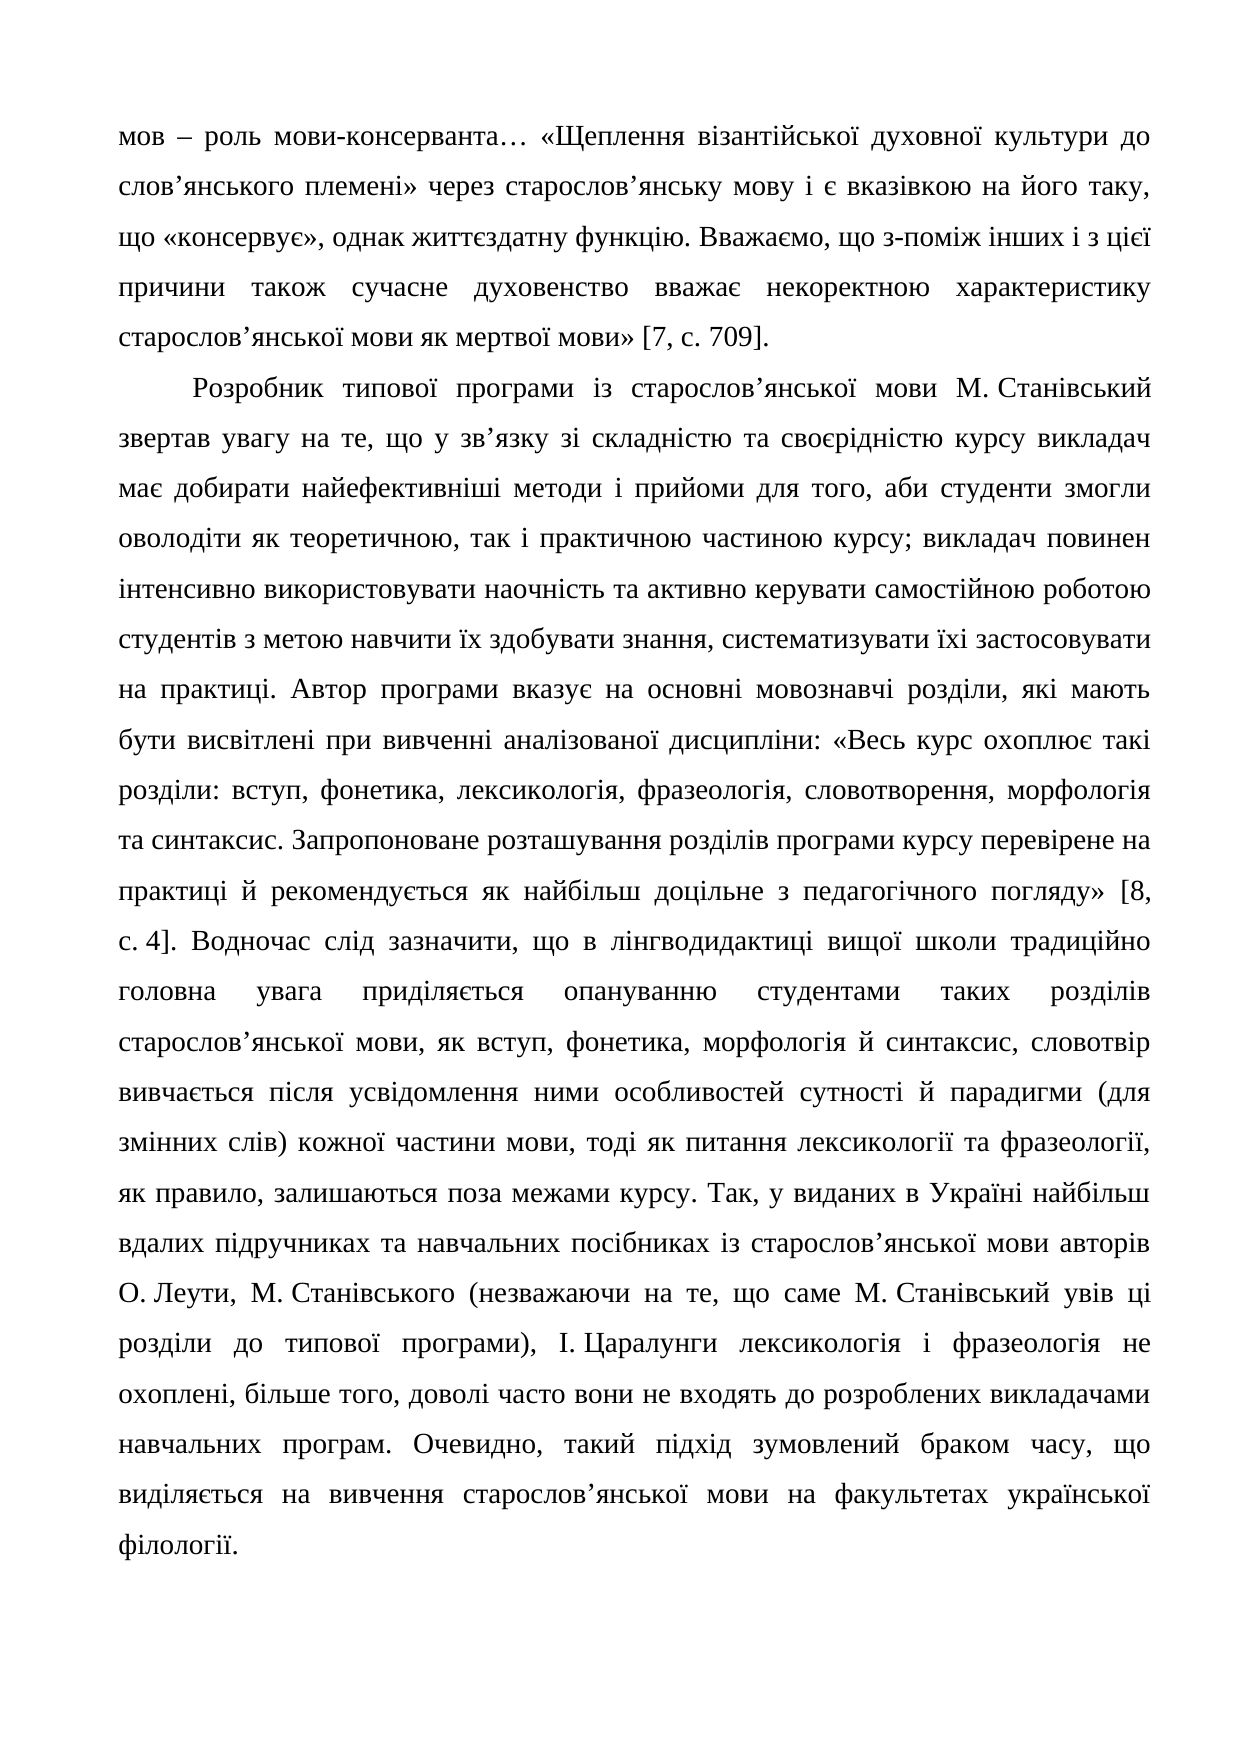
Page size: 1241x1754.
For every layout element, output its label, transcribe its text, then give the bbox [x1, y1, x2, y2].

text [118, 118, 1152, 353]
text Розробник типової програми із старослов’янської мови М. Станівський звертав увагу на те, що у зв’язку зі складністю та своєрідністю курсу викладач має добирати найефективніші методи і прийоми для того, аби студенти змогли оволодіти як теоретичною, так і практичною частиною курсу; викладач повинен інтенсивно використовувати наочність та активно керувати самостійною роботою студентів з метою навчити їх здобувати знання, систематизувати їхі застосовувати на практиці. Автор програми вказує на основні мовознавчі розділи, які мають бути висвітлені при вивченні аналізованої дисципліни: «Весь курс охоплює такі розділи: вступ, фонетика, лексикологія, фразеологія, словотворення, морфологія та синтаксис. Запропоноване розташування розділів програми курсу перевірене на практиці й рекомендується як найбільш доцільне з педагогічного погляду» [8, с. 4]. Водночас слід зазначити, що в лінгводидактиці вищої школи традиційно головна увага приділяється опануванню студентами таких розділів старослов’янської мови, як вступ, фонетика, морфологія й синтаксис, словотвір вивчається після усвідомлення ними особливостей сутності й парадигми (для змінних слів) кожної частини мови, тоді як питання лексикології та фразеології, як правило, залишаються поза межами курсу. Так, у виданих в Україні найбільш вдалих підручниках та навчальних посібниках із старослов’янської мови авторів О. Леути, М. Станівського (незважаючи на те, що саме М. Станівський увів ці розділи до типової програми), І. Царалунги лексикологія і фразеологія не охоплені, більше того, доволі часто вони не входять до розроблених викладачами навчальних програм. Очевидно, такий підхід зумовлений браком часу, що виділяється на вивчення старослов’янської мови на факультетах української філології. [118, 370, 1152, 1560]
